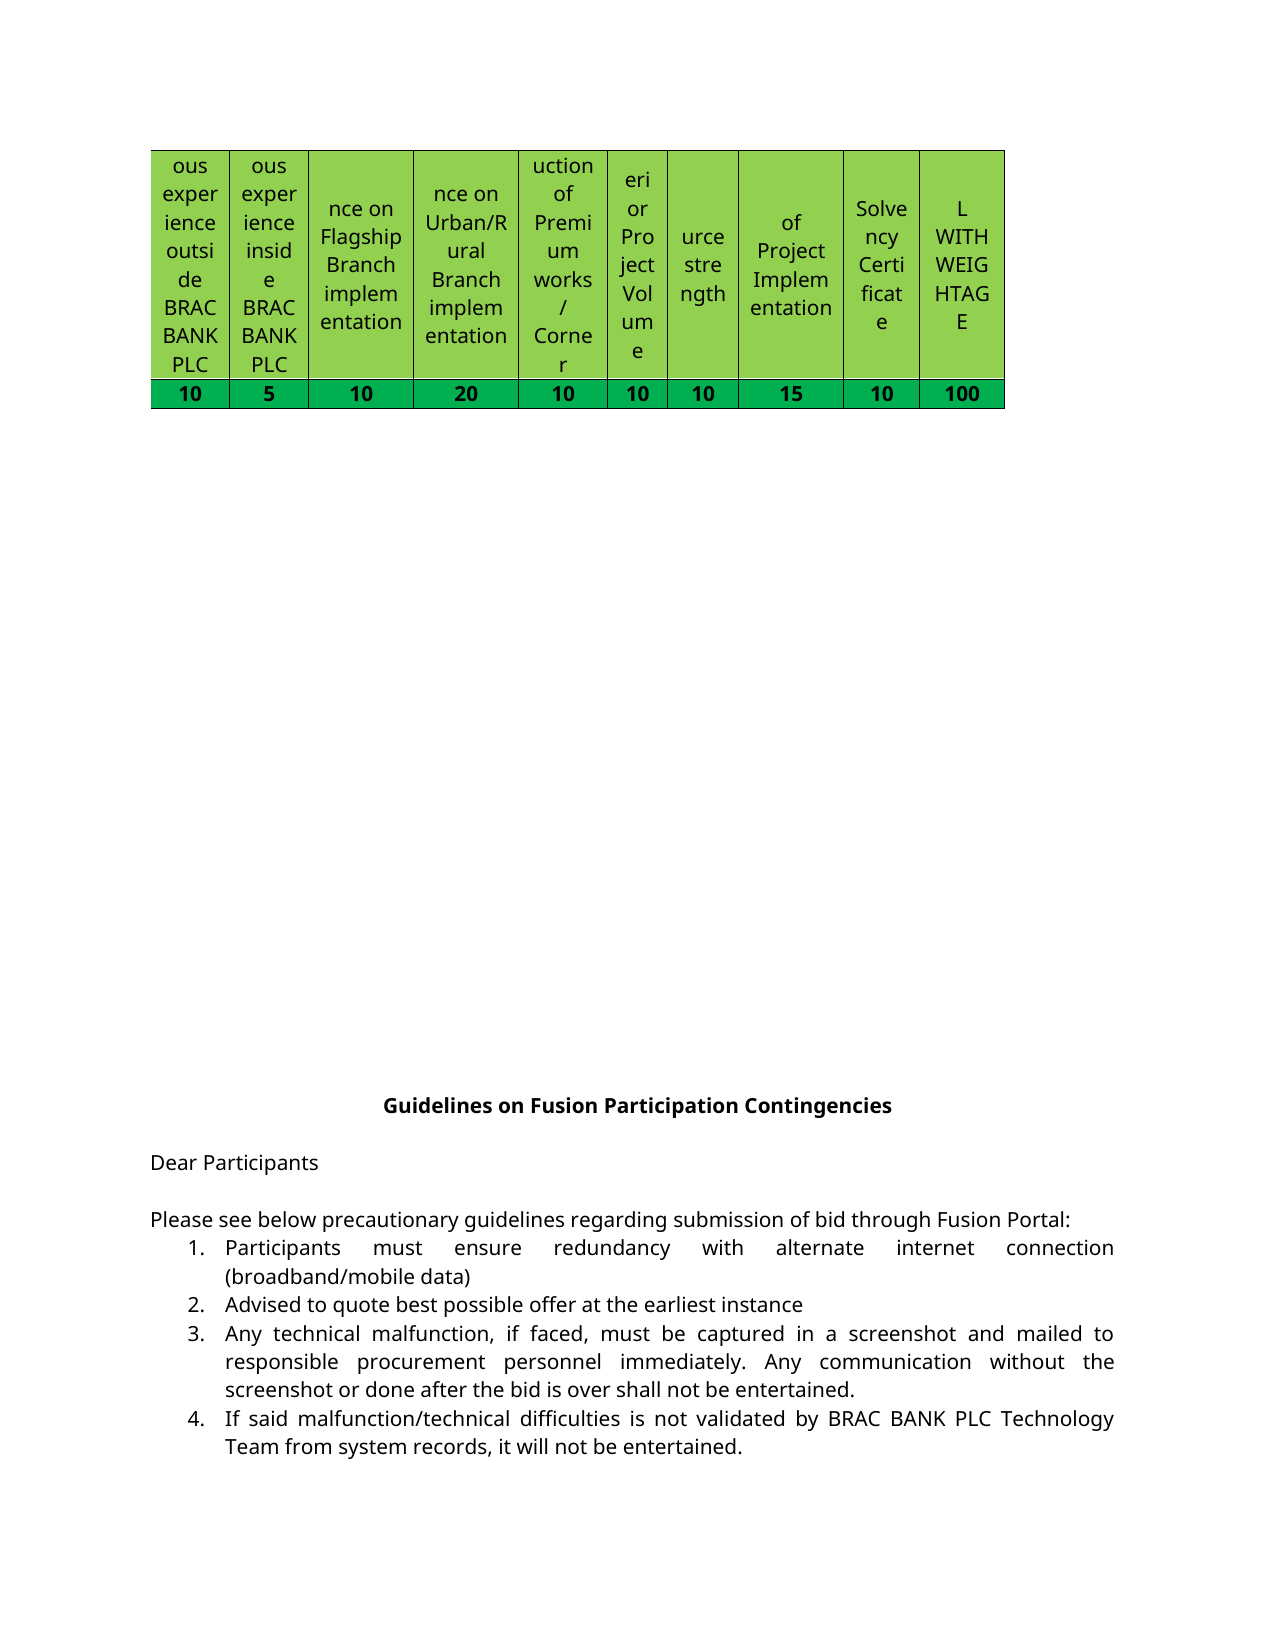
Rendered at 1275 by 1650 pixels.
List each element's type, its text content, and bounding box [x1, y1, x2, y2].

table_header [519, 151, 607, 378]
table_cell 5 [230, 380, 308, 408]
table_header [230, 151, 308, 378]
list Any technical malfunction, if faced, must be captured in a screenshot and mailed to responsible procurement personnel immediately. Any communication without the screenshot or done after the bid is over shall not be entertained. [187, 1319, 1116, 1404]
table_cell 10 [608, 380, 667, 408]
text Dear Participants [150, 1148, 1125, 1176]
table_cell 10 [519, 380, 607, 408]
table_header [414, 151, 518, 378]
list Advised to quote best possible offer at the earliest instance [187, 1290, 1116, 1319]
text Guidelines on Fusion Participation Contingencies [150, 1091, 1125, 1119]
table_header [739, 151, 843, 378]
table_cell 20 [414, 380, 518, 408]
table_cell 100 [920, 380, 1004, 408]
table_cell 15 [739, 380, 843, 408]
text Please see below precautionary guidelines regarding submission of bid through Fusion Portal: [150, 1205, 1125, 1233]
table_cell 10 [844, 380, 919, 408]
list Participants must ensure redundancy with alternate internet connection (broadband/mobile data) [187, 1233, 1116, 1290]
table_cell 10 [309, 380, 413, 408]
table_cell 10 [151, 380, 229, 408]
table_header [844, 151, 919, 378]
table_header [920, 151, 1004, 378]
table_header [309, 151, 413, 378]
table_cell 10 [668, 380, 738, 408]
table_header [608, 151, 667, 378]
table_header Resource strength [668, 151, 738, 378]
list If said malfunction/technical difficulties is not validated by BRAC BANK PLC Technology Team from system records, it will not be entertained. [187, 1404, 1116, 1461]
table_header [151, 151, 229, 378]
